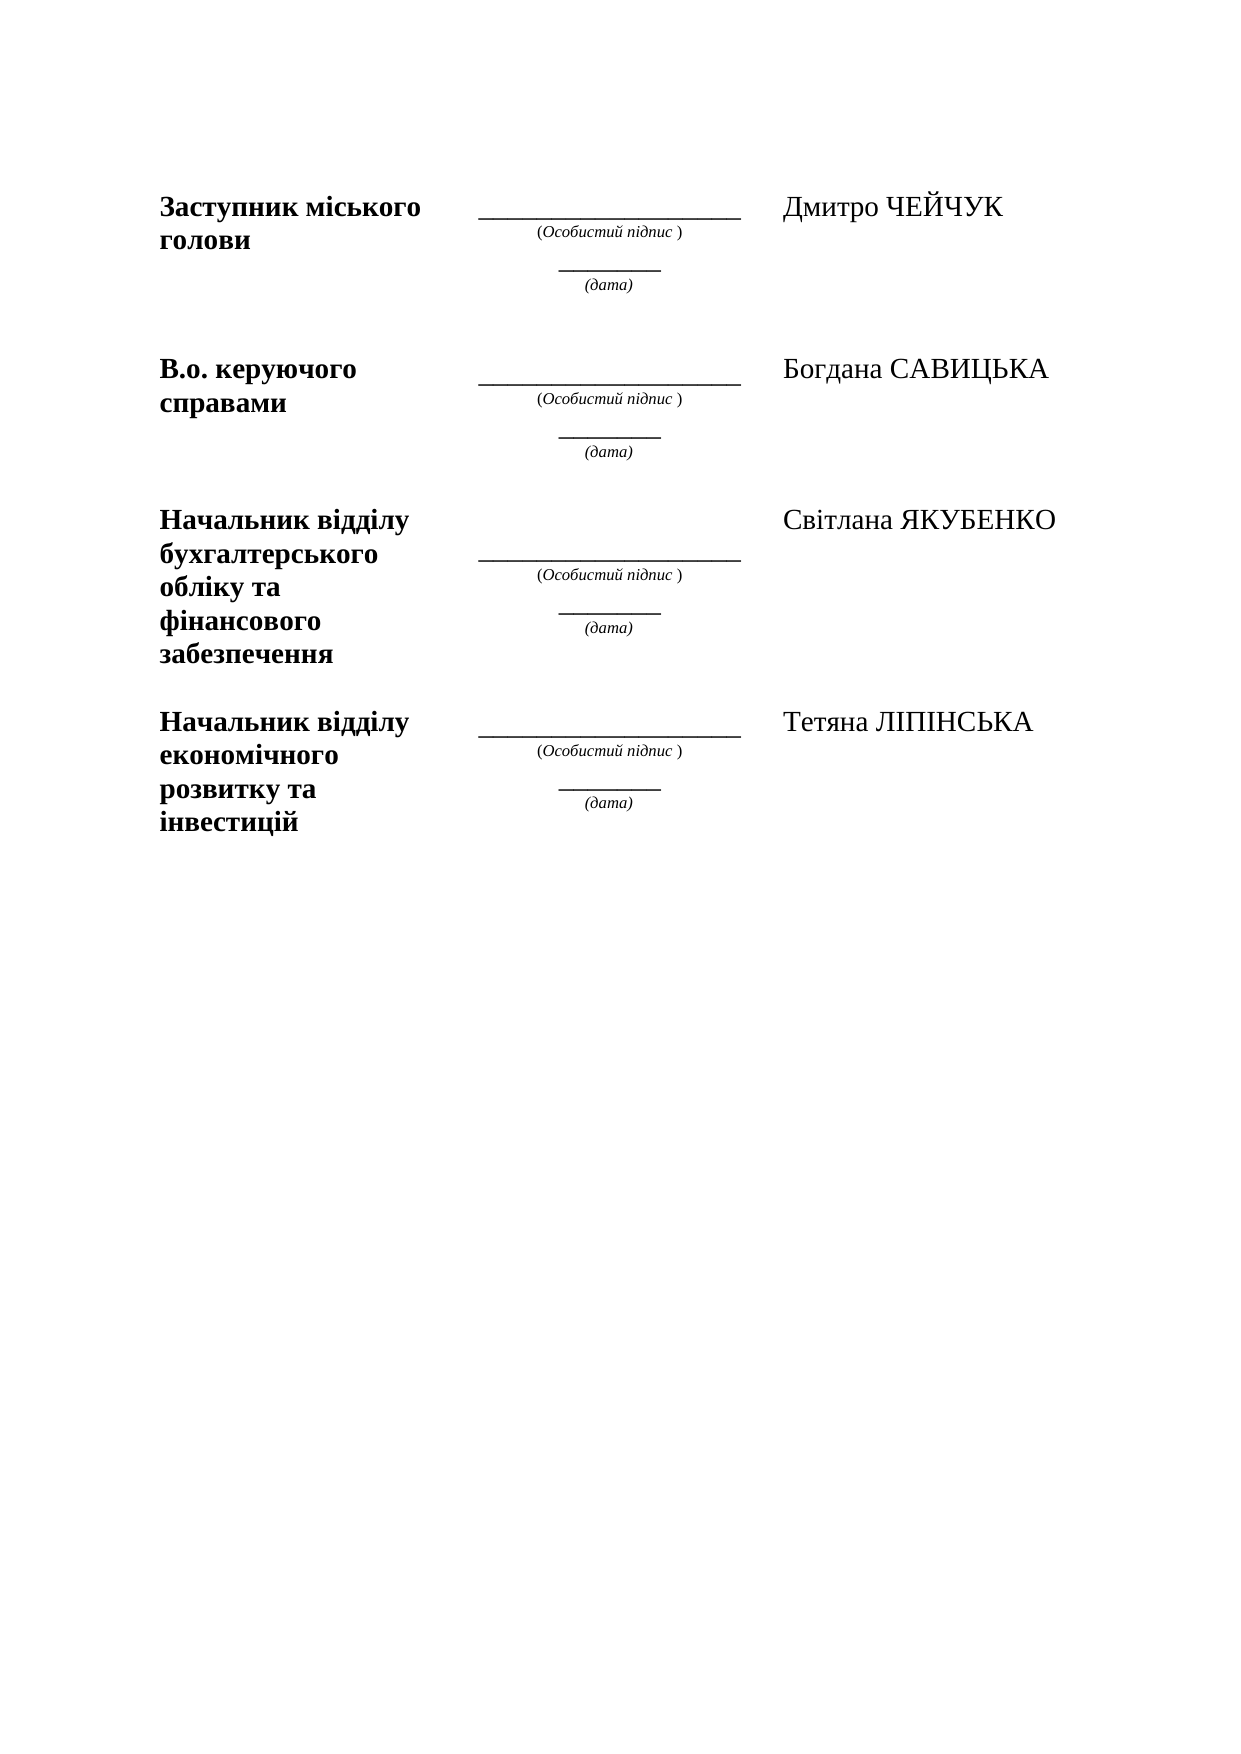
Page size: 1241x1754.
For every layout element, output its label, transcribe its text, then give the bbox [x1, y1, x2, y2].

table_cell В.о. керуючого справами [148, 352, 447, 502]
table_cell Начальник відділу економічного розвитку та інвестицій [148, 704, 447, 854]
table_cell __________________ (Особистий підпис ) _______ (дата) [447, 503, 772, 704]
table_cell Начальник відділу бухгалтерського обліку та фінансового забезпечення [148, 503, 447, 704]
table_header Дмитро ЧЕЙЧУК [772, 189, 1151, 352]
table_cell __________________ (Особистий підпис ) _______ (дата) [447, 352, 772, 502]
table_header Заступник міського голови [148, 189, 447, 352]
table_cell Тетяна ЛІПІНСЬКА [772, 704, 1151, 854]
table_cell __________________ (Особистий підпис ) _______ (дата) [447, 704, 772, 854]
table_cell Світлана ЯКУБЕНКО [772, 503, 1151, 704]
table_cell Богдана САВИЦЬКА [772, 352, 1151, 502]
table_header __________________ (Особистий підпис ) _______ (дата) [447, 189, 772, 352]
